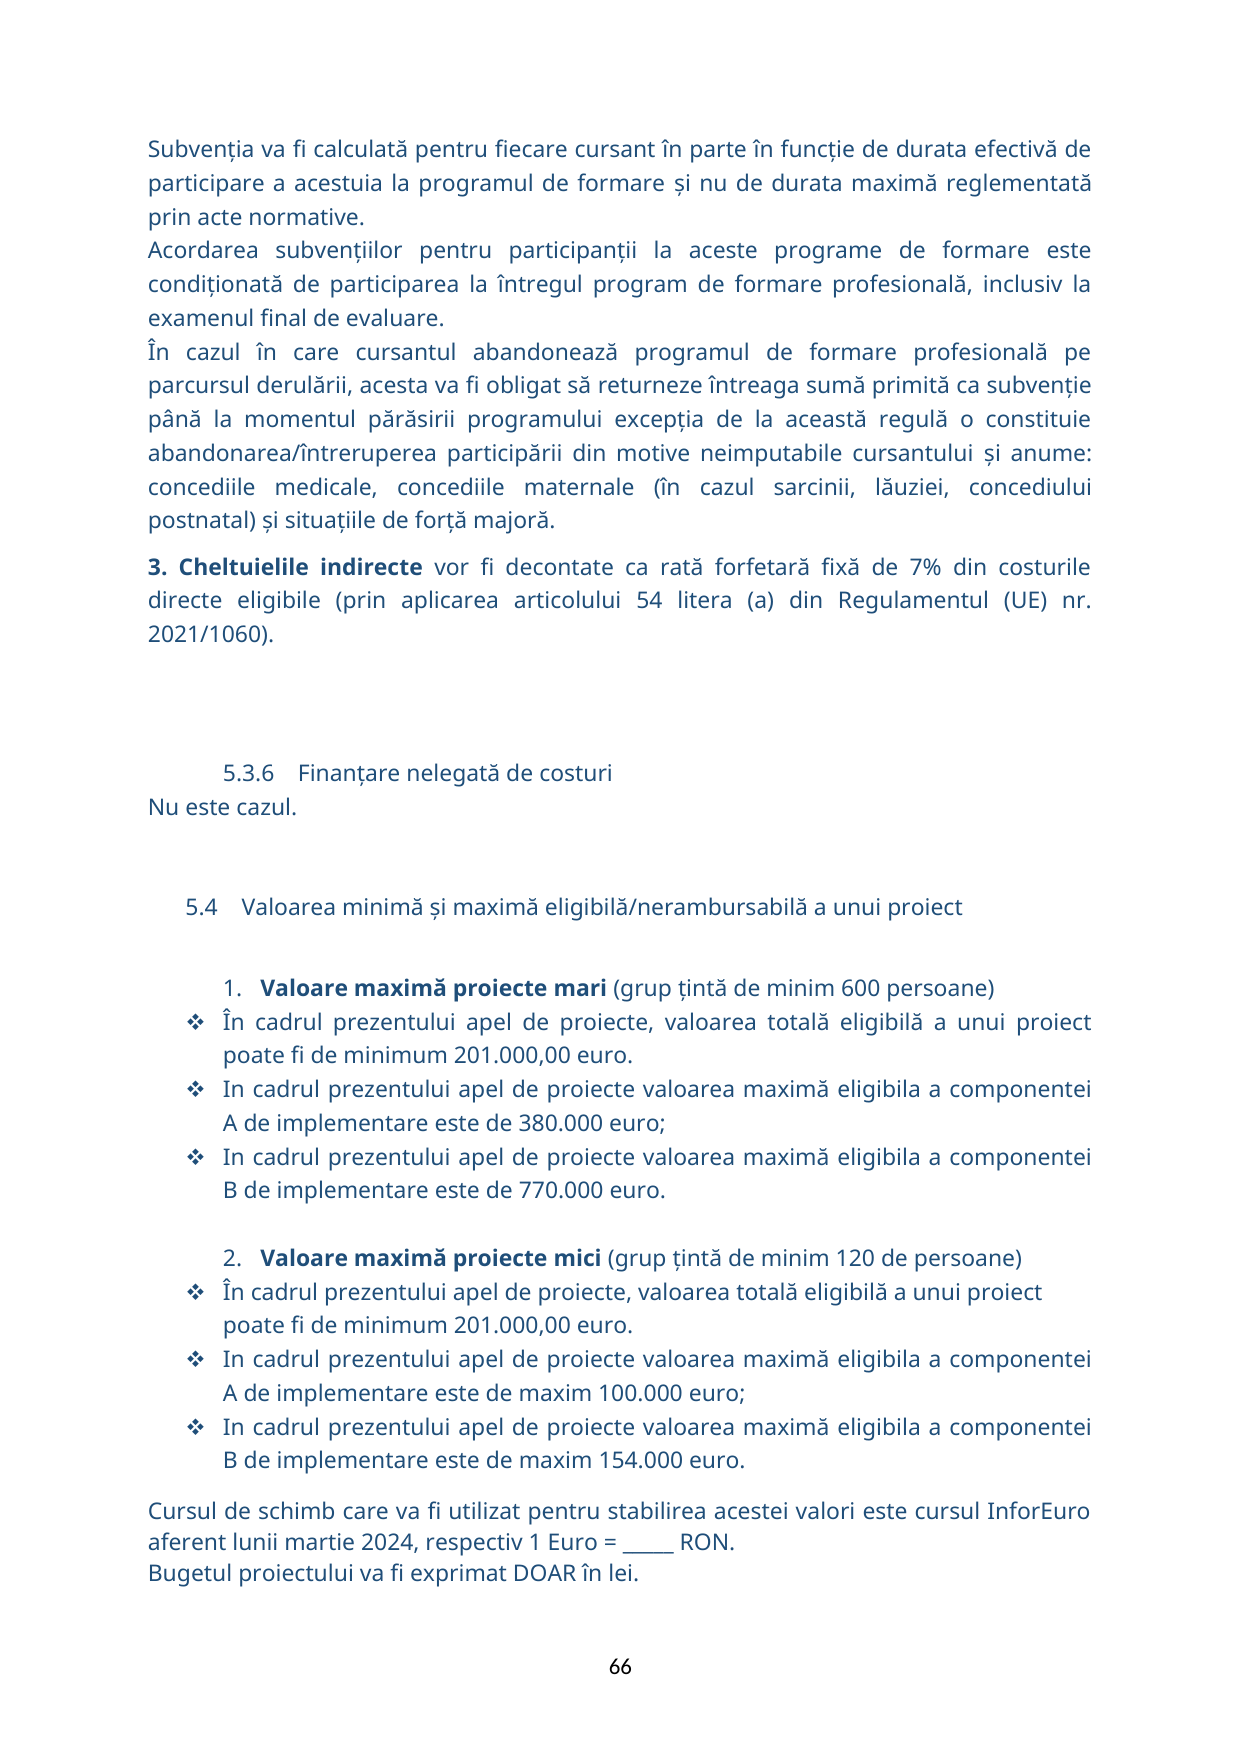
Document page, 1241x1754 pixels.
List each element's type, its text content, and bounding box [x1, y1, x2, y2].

list In cadrul prezentului apel de proiecte valoarea maximă eligibila a componentei A de implementare este de 380.000 euro; [185, 1073, 1093, 1138]
subtitle Valoarea minimă și maximă eligibilă/nerambursabilă a unui proiect [185, 891, 1093, 922]
list În cadrul prezentului apel de proiecte, valoarea totală eligibilă a unui proiect poate fi de minimum 201.000,00 euro. [185, 1006, 1093, 1071]
list In cadrul prezentului apel de proiecte valoarea maximă eligibila a componentei B de implementare este de maxim 154.000 euro. [185, 1411, 1093, 1476]
list Valoare maximă proiecte mari (grup țintă de minim 600 persoane) [223, 972, 1093, 1003]
subtitle Finanțare nelegată de costuri [223, 757, 1093, 788]
text În cazul în care cursantul abandonează programul de formare profesională pe parcursul derulării, acesta va fi obligat să returneze întreaga sumă primită ca subvenție până la momentul părăsirii programului excepția de la această regulă o constituie abandonarea/întreruperea participării din motive neimputabile cursantului şi anume: concediile medicale, concediile maternale (în cazul sarcinii, lăuziei, concediului postnatal) şi situațiile de forță majoră. [148, 335, 1093, 535]
list Valoare maximă proiecte mici (grup țintă de minim 120 de persoane) [223, 1242, 1093, 1273]
list În cadrul prezentului apel de proiecte, valoarea totală eligibilă a unui proiect poate fi de minimum 201.000,00 euro. [185, 1276, 1093, 1341]
text 3. Cheltuielile indirecte vor fi decontate ca rată forfetară fixă de 7% din costurile directe eligibile (prin aplicarea articolului 54 litera (a) din Regulamentul (UE) nr. 2021/1060). [148, 550, 1093, 649]
list In cadrul prezentului apel de proiecte valoarea maximă eligibila a componentei B de implementare este de 770.000 euro. [185, 1141, 1093, 1206]
text Acordarea subvențiilor pentru participanții la aceste programe de formare este condiționată de participarea la întregul program de formare profesională, inclusiv la examenul final de evaluare. [148, 234, 1093, 333]
text Subvenția va fi calculată pentru fiecare cursant în parte în funcție de durata efectivă de participare a acestuia la programul de formare şi nu de durata maximă reglementată prin acte normative. [148, 133, 1093, 232]
text Nu este cazul. [148, 790, 1093, 822]
list In cadrul prezentului apel de proiecte valoarea maximă eligibila a componentei A de implementare este de maxim 100.000 euro; [185, 1343, 1093, 1408]
text Bugetul proiectului va fi exprimat DOAR în lei. [148, 1557, 1093, 1588]
text Cursul de schimb care va fi utilizat pentru stabilirea acestei valori este cursul InforEuro aferent lunii martie 2024, respectiv 1 Euro = _____ RON. [148, 1495, 1093, 1557]
